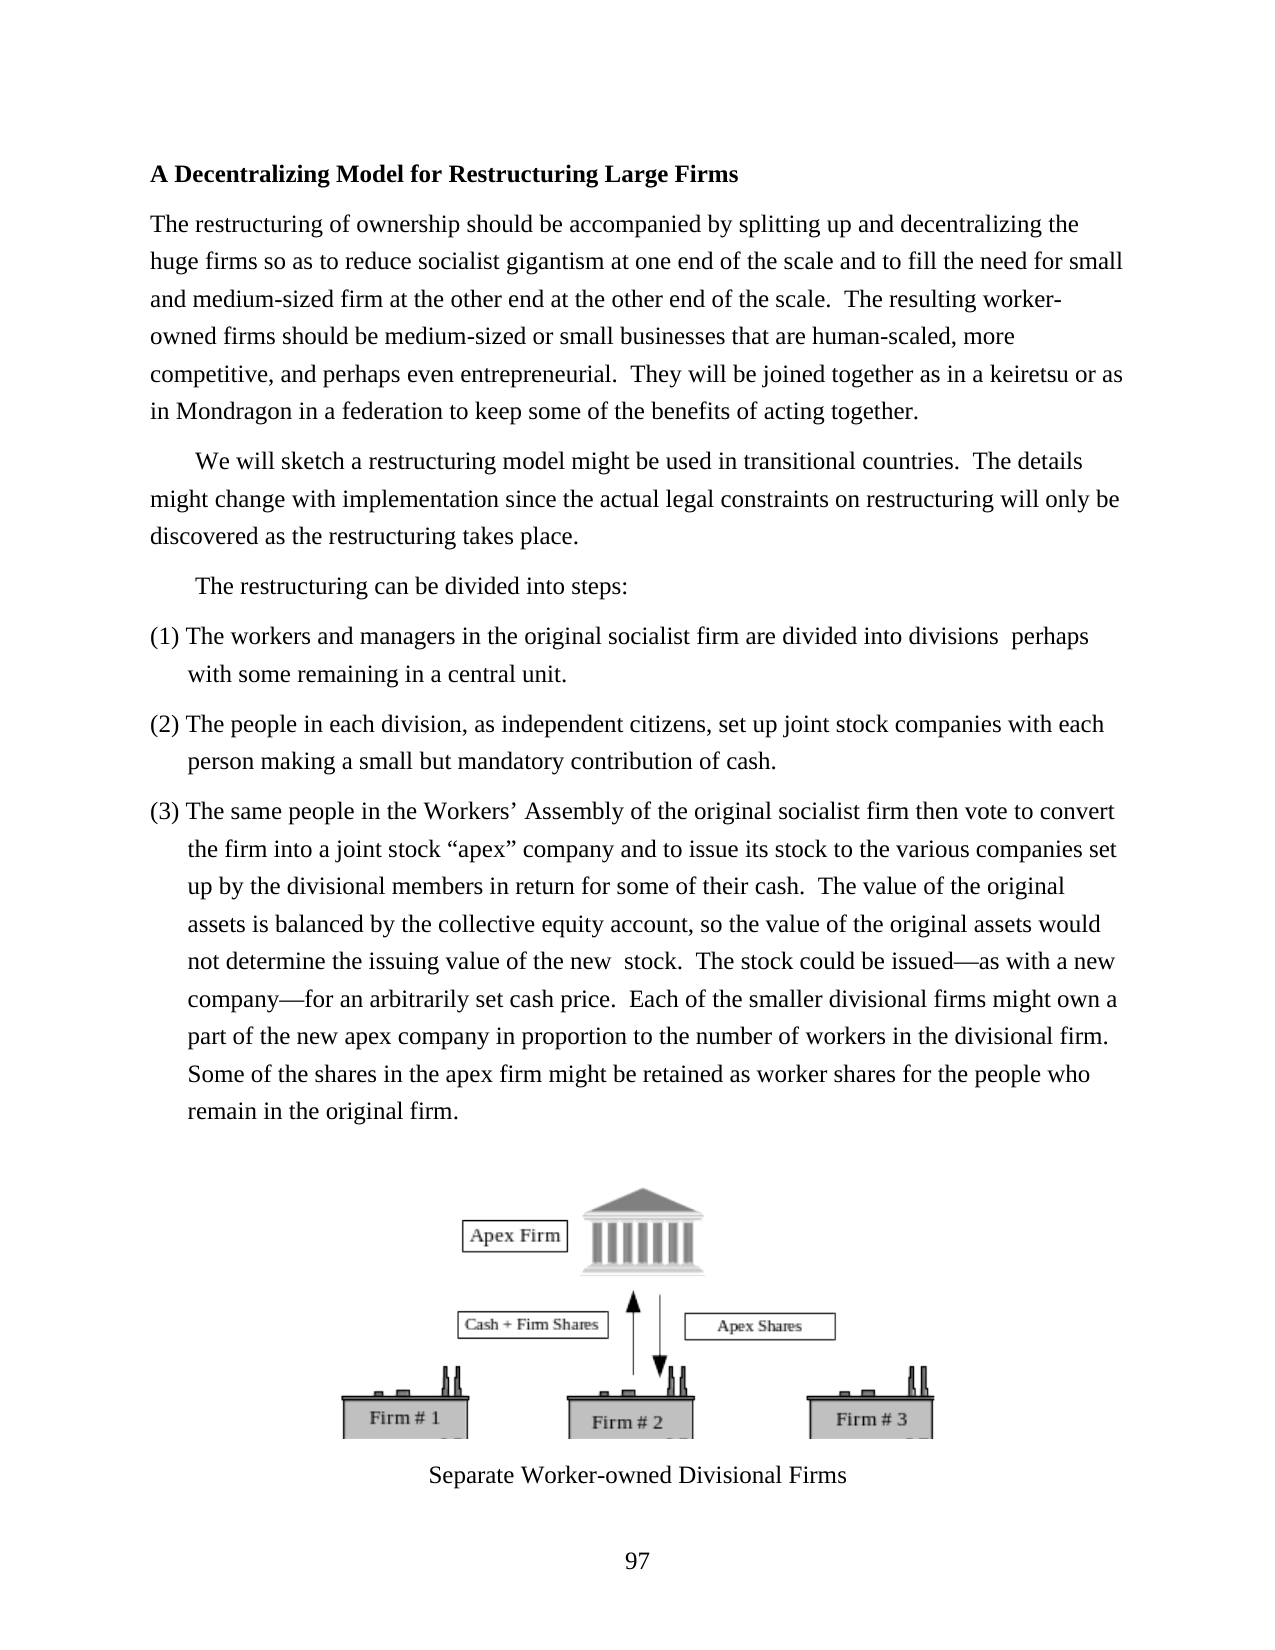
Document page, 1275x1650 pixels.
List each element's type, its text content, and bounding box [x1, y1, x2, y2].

text (1) The workers and managers in the original socialist firm are divided into divisions perhaps with some remaining in a central unit. [150, 612, 1125, 687]
text (2) The people in each division, as independent citizens, set up joint stock companies with each person making a small but mandatory contribution of cash. [150, 700, 1125, 775]
subtitle A Decentralizing Model for Restructuring Large Firms [150, 150, 1125, 187]
text The restructuring of ownership should be accompanied by splitting up and decentralizing the huge firms so as to reduce socialist gigantism at one end of the scale and to fill the need for small and medium-sized firm at the other end at the other end of the scale. The resulting worker-owned firms should be medium-sized or small businesses that are human-scaled, more competitive, and perhaps even entrepreneurial. They will be joined together as in a keiretsu or as in Mondragon in a federation to keep some of the benefits of acting together. [150, 200, 1125, 425]
text The restructuring can be divided into steps: [150, 562, 1125, 600]
text Separate Worker-owned Divisional Firms [150, 1452, 1125, 1489]
text We will sketch a restructuring model might be used in transitional countries. The details might change with implementation since the actual legal constraints on restructuring will only be discovered as the restructuring takes place. [150, 437, 1125, 550]
text (3) The same people in the Workers’ Assembly of the original socialist firm then vote to convert the firm into a joint stock “apex” company and to issue its stock to the various companies set up by the divisional members in return for some of their cash. The value of the original assets is balanced by the collective equity account, so the value of the original assets would not determine the issuing value of the new stock. The stock could be issued—as with a new company—for an arbitrarily set cash price. Each of the smaller divisional firms might own a part of the new apex company in proportion to the number of workers in the divisional firm. Some of the shares in the apex firm might be retained as worker shares for the people who remain in the original firm. [150, 787, 1125, 1125]
